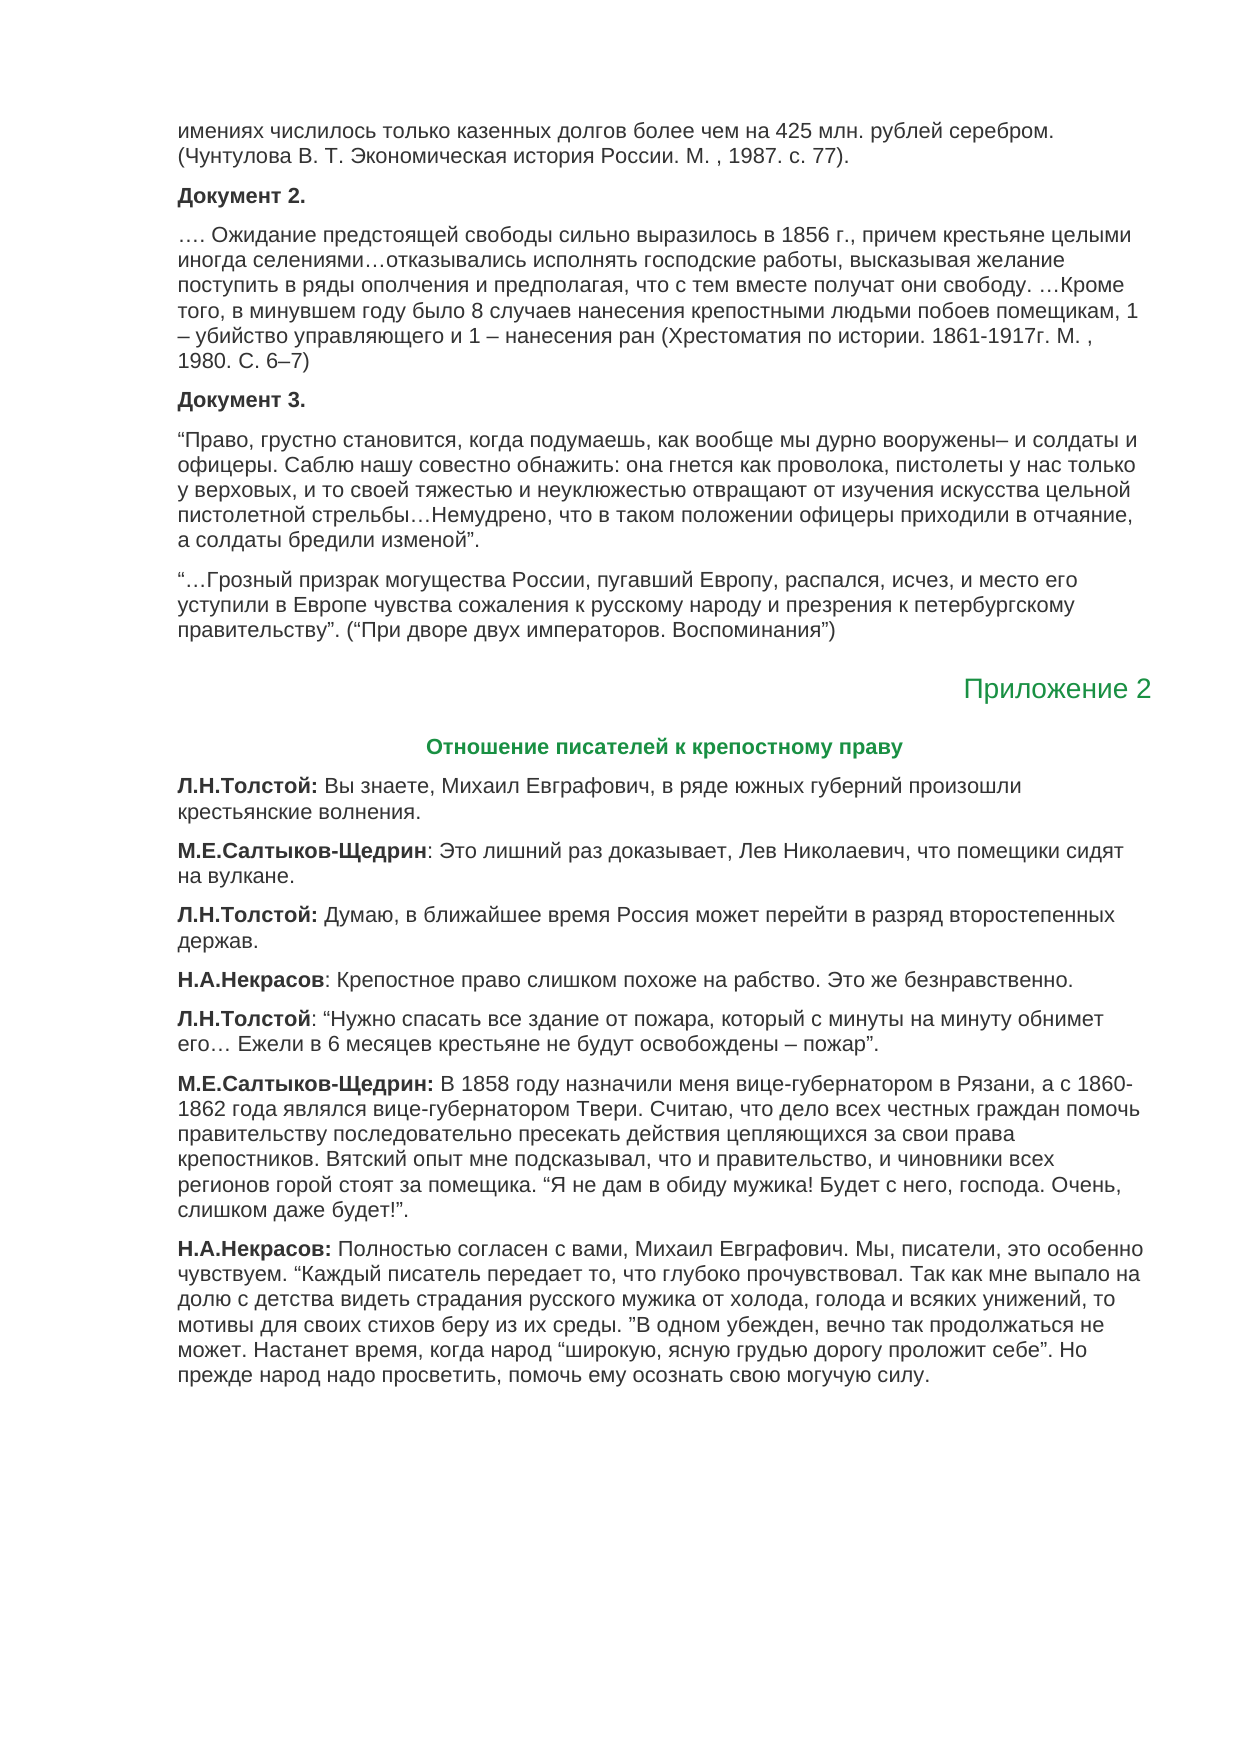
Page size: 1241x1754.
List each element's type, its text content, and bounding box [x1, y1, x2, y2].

text Отношение писателей к крепостному праву [177, 733, 1152, 759]
text Л.Н.Толстой: Думаю, в ближайшее время Россия может перейти в разряд второстепенных держав. [177, 902, 1152, 953]
text “…Грозный призрак могущества России, пугавший Европу, распался, исчез, и место его уступили в Европе чувства сожаления к русскому народу и презрения к петербургскому правительству”. (“При дворе двух императоров. Воспоминания”) [177, 567, 1152, 642]
text Л.Н.Толстой: “Нужно спасать все здание от пожара, который с минуты на минуту обнимет его… Ежели в 6 месяцев крестьяне не будут освобождены – пожар”. [177, 1006, 1152, 1057]
text М.Е.Салтыков-Щедрин: Это лишний раз доказывает, Лев Николаевич, что помещики сидят на вулкане. [177, 838, 1152, 888]
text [177, 118, 1152, 168]
text Документ 3. [177, 387, 1152, 412]
text Документ 2. [177, 183, 1152, 208]
text Приложение 2 [177, 670, 1152, 705]
text Н.А.Некрасов: Крепостное право слишком похоже на рабство. Это же безнравственно. [177, 967, 1152, 992]
text Л.Н.Толстой: Вы знаете, Михаил Евграфович, в ряде южных губерний произошли крестьянские волнения. [177, 773, 1152, 824]
text М.Е.Салтыков-Щедрин: В 1858 году назначили меня вице-губернатором в Рязани, а с 1860-1862 года являлся вице-губернатором Твери. Считаю, что дело всех честных граждан помочь правительству последовательно пресекать действия цепляющихся за свои права крепостников. Вятский опыт мне подсказывал, что и правительство, и чиновники всех регионов горой стоят за помещика. “Я не дам в обиду мужика! Будет с него, господа. Очень, слишком даже будет!”. [177, 1071, 1152, 1222]
text Н.А.Некрасов: Полностью согласен с вами, Михаил Евграфович. Мы, писатели, это особенно чувствуем. “Каждый писатель передает то, что глубоко прочувствовал. Так как мне выпало на долю с детства видеть страдания русского мужика от холода, голода и всяких унижений, то мотивы для своих стихов беру из их среды. ”В одном убежден, вечно так продолжаться не может. Настанет время, когда народ “широкую, ясную грудью дорогу проложит себе”. Но прежде народ надо просветить, помочь ему осознать свою могучую силу. [177, 1236, 1152, 1387]
text “Право, грустно становится, когда подумаешь, как вообще мы дурно вооружены– и солдаты и офицеры. Саблю нашу совестно обнажить: она гнется как проволока, пистолеты у нас только у верховых, и то своей тяжестью и неуклюжестью отвращают от изучения искусства цельной пистолетной стрельбы…Немудрено, что в таком положении офицеры приходили в отчаяние, а солдаты бредили изменой”. [177, 426, 1152, 552]
text …. Ожидание предстоящей свободы сильно выразилось в 1856 г., причем крестьяне целыми иногда селениями…отказывались исполнять господские работы, высказывая желание поступить в ряды ополчения и предполагая, что с тем вместе получат они свободу. …Кроме того, в минувшем году было 8 случаев нанесения крепостными людьми побоев помещикам, 1 – убийство управляющего и 1 – нанесения ран (Хрестоматия по истории. 1861-1917г. М. , 1980. С. 6–7) [177, 222, 1152, 373]
